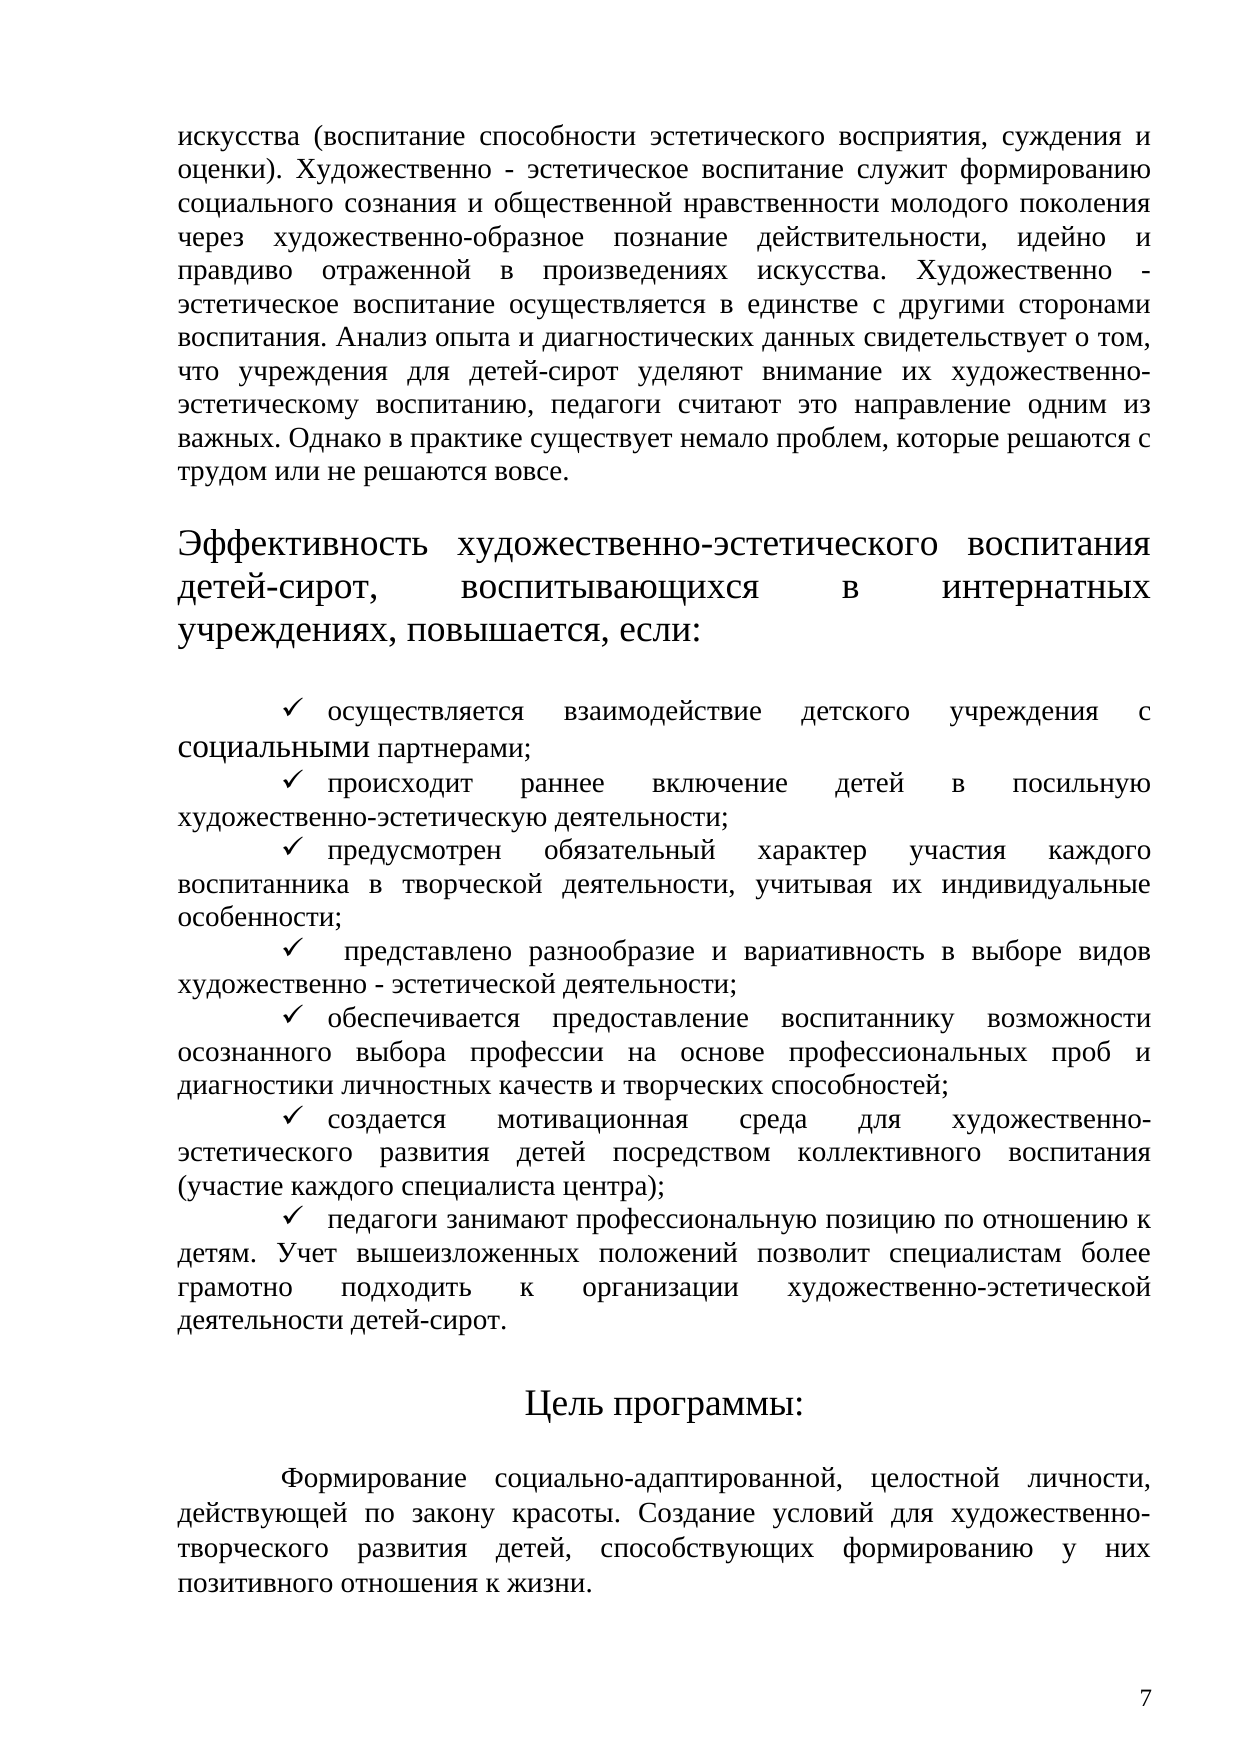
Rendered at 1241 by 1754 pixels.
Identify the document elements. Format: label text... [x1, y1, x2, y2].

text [177, 118, 1152, 487]
list обеспечивается предоставление воспитаннику возможности осознанного выбора профессии на основе профессиональных проб и диагностики личностных качеств и творческих способностей; [177, 1000, 1152, 1101]
list предусмотрен обязательный характер участия каждого воспитанника в творческой деятельности, учитывая их индивидуальные особенности; [177, 832, 1152, 933]
list осуществляется взаимодействие детского учреждения с социальными партнерами; [177, 693, 1152, 765]
text Формирование социально-адаптированной, целостной личности, действующей по закону красоты. Создание условий для художественно- творческого развития детей, способствующих формированию у них позитивного отношения к жизни. [177, 1458, 1152, 1599]
list представлено разнообразие и вариативность в выборе видов художественно - эстетической деятельности; [177, 933, 1152, 1000]
list педагоги занимают профессиональную позицию по отношению к детям. Учет вышеизложенных положений позволит специалистам более грамотно подходить к организации художественно-эстетической деятельности детей-сирот. [177, 1202, 1152, 1336]
list создается мотивационная среда для художественно-эстетического развития детей посредством коллективного воспитания (участие каждого специалиста центра); [177, 1101, 1152, 1202]
text Эффективность художественно-эстетического воспитания детей-сирот, воспитывающихся в интернатных учреждениях, повышается, если: [177, 521, 1152, 650]
list происходит раннее включение детей в посильную художественно-эстетическую деятельности; [177, 765, 1152, 832]
text Цель программы: [177, 1380, 1152, 1423]
